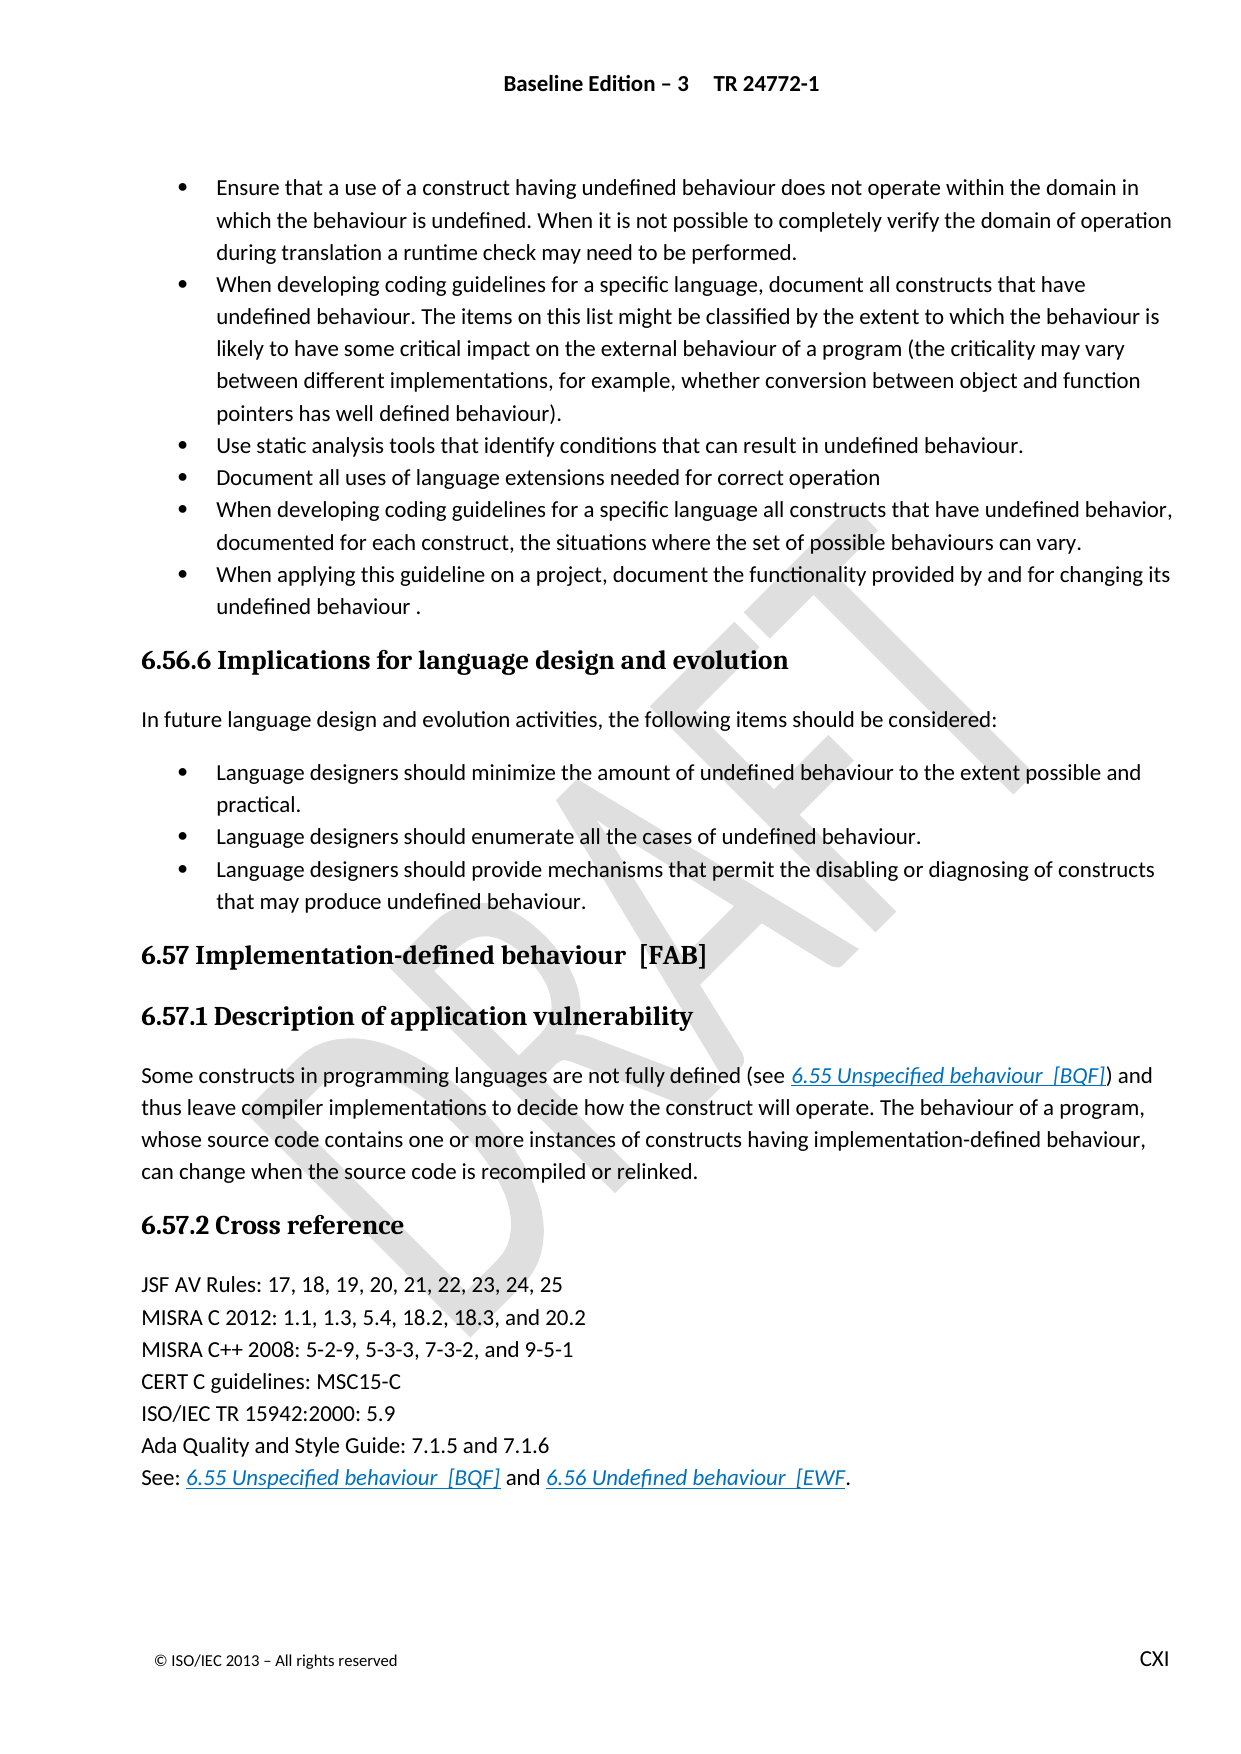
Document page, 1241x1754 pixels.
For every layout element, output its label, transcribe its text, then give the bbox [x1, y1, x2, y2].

subtitle 6.57.2 Cross reference [141, 1210, 1182, 1241]
list Document all uses of language extensions needed for correct operation [178, 463, 1182, 491]
text Some constructs in programming languages are not fully defined (see ) and thus leave compiler implementations to decide how the construct will operate. The behaviour of a program, whose source code contains one or more instances of constructs having implementation-defined behaviour, can change when the source code is recompiled or relinked. [141, 1061, 1182, 1185]
text See: and . [141, 1463, 1182, 1492]
list Ensure that a use of a construct having undefined behaviour does not operate within the domain in which the behaviour is undefined. When it is not possible to completely verify the domain of operation during translation a runtime check may need to be performed. [178, 173, 1182, 266]
text MISRA C++ 2008: 5-2-9, 5-3-3, 7-3-2, and 9-5-1 [141, 1335, 1182, 1363]
text ISO/IEC TR 15942:2000: 5.9 [141, 1399, 1182, 1427]
text CERT C guidelines: MSC15-C [141, 1367, 1182, 1395]
list When applying this guideline on a project, document the functionality provided by and for changing its undefined behaviour . [178, 560, 1182, 620]
subtitle 6.56.6 Implications for language design and evolution [141, 645, 1182, 676]
list Use static analysis tools that identify conditions that can result in undefined behaviour. [178, 431, 1182, 459]
list Language designers should minimize the amount of undefined behaviour to the extent possible and practical. [178, 758, 1182, 818]
subtitle 6.57.1 Description of application vulnerability [141, 1001, 1182, 1032]
text JSF AV Rules: 17, 18, 19, 20, 21, 22, 23, 24, 25 [141, 1270, 1182, 1298]
text In future language design and evolution activities, the following items should be considered: [141, 705, 1182, 733]
text Ada Quality and Style Guide: 7.1.5 and 7.1.6 [141, 1431, 1182, 1459]
list When developing coding guidelines for a specific language, document all constructs that have undefined behaviour. The items on this list might be classified by the extent to which the behaviour is likely to have some critical impact on the external behaviour of a program (the criticality may vary between different implementations, for example, whether conversion between object and function pointers has well defined behaviour). [178, 270, 1182, 427]
text MISRA C 2012: 1.1, 1.3, 5.4, 18.2, 18.3, and 20.2 [141, 1303, 1182, 1331]
list Language designers should provide mechanisms that permit the disabling or diagnosing of constructs that may produce undefined behaviour. [178, 855, 1182, 915]
subtitle 6.57 Implementation-defined behaviour [FAB] [141, 940, 1182, 971]
list Language designers should enumerate all the cases of undefined behaviour. [178, 822, 1182, 851]
list When developing coding guidelines for a specific language all constructs that have undefined behavior, documented for each construct, the situations where the set of possible behaviours can vary. [178, 495, 1182, 556]
